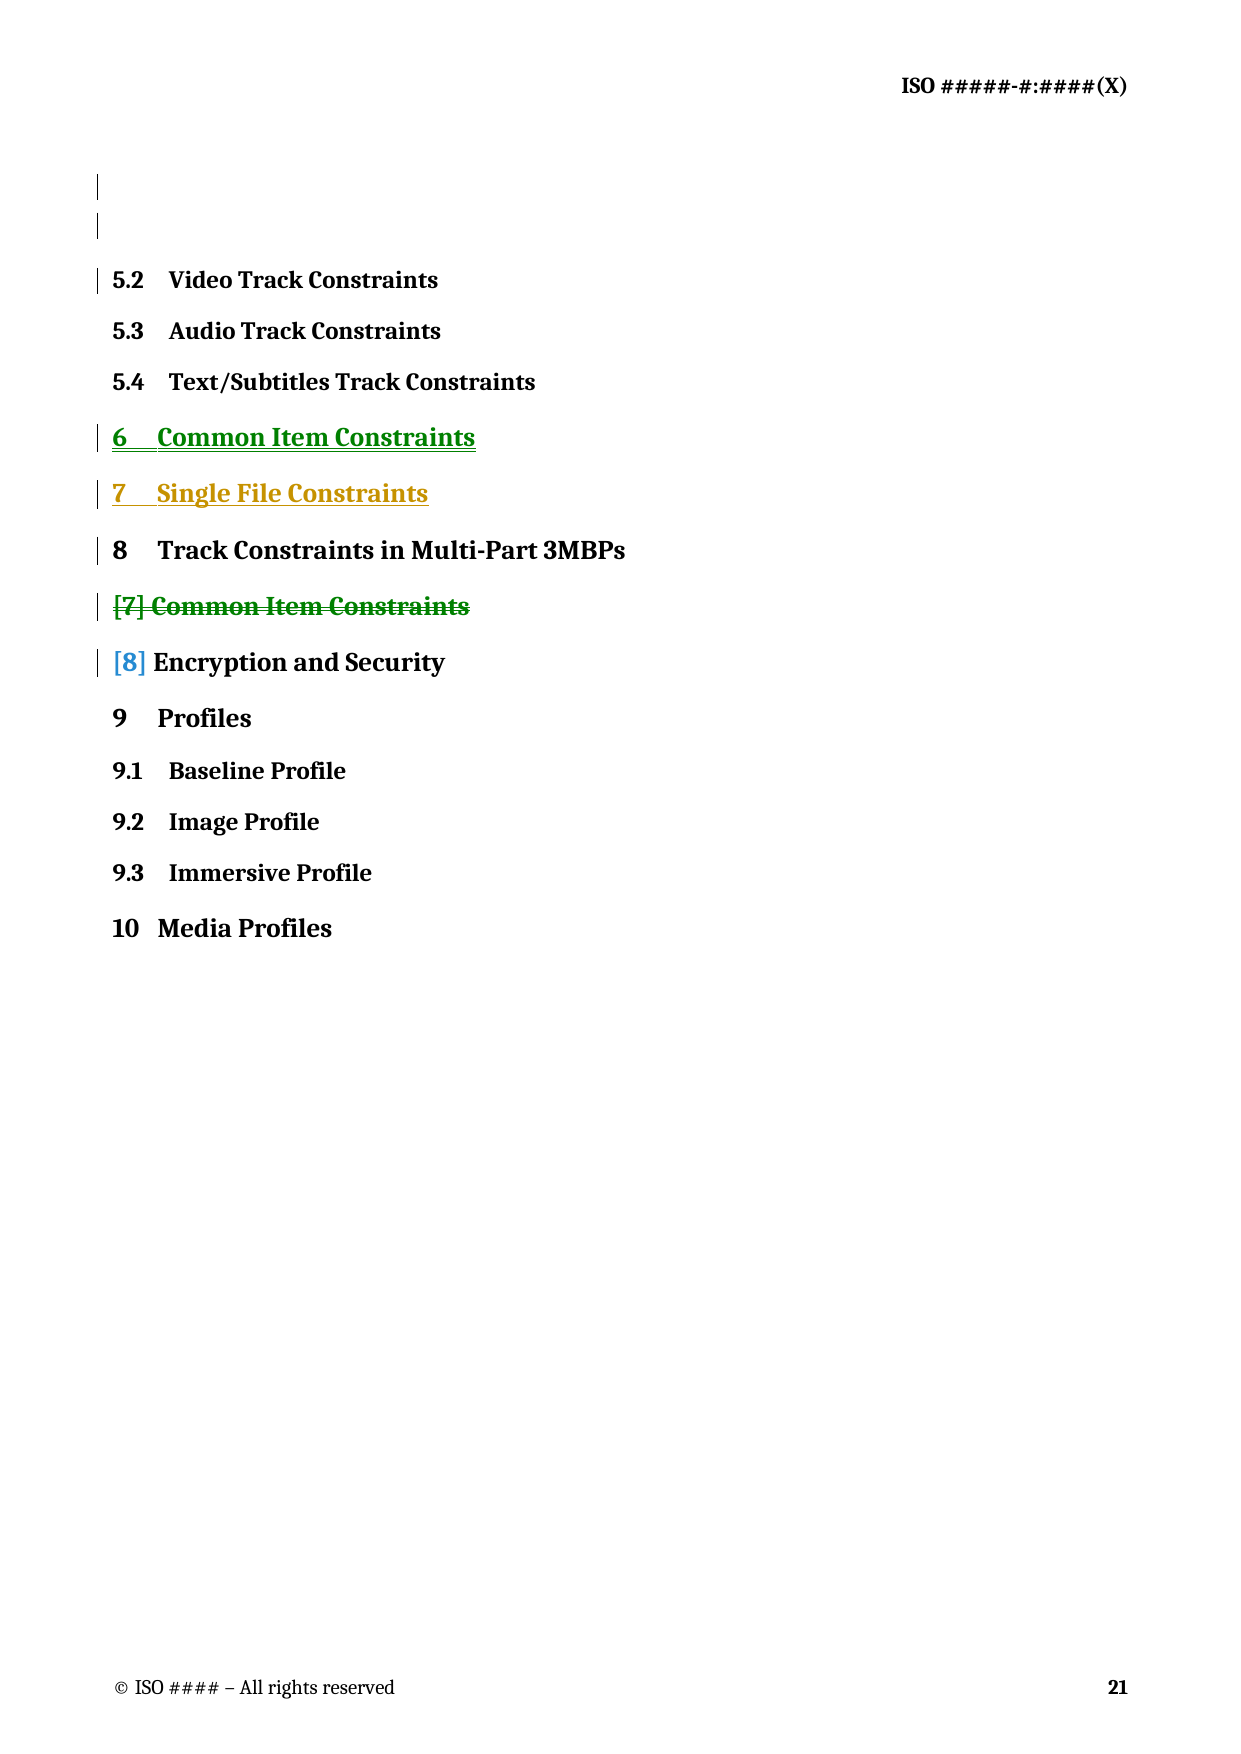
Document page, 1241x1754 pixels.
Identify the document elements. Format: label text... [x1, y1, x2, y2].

subtitle Text/Subtitles Track Constraints [112, 370, 1128, 396]
subtitle Video Track Constraints [112, 268, 1128, 294]
subtitle Baseline Profile [112, 758, 1128, 784]
subtitle Profiles [112, 705, 1128, 733]
subtitle Image Profile [112, 809, 1128, 836]
subtitle Immersive Profile [112, 861, 1128, 887]
subtitle Media Profiles [112, 915, 1128, 943]
subtitle Encryption and Security [112, 649, 1128, 677]
subtitle Track Constraints in Multi-Part 3MBPs [112, 537, 1128, 565]
subtitle Audio Track Constraints [112, 319, 1128, 345]
